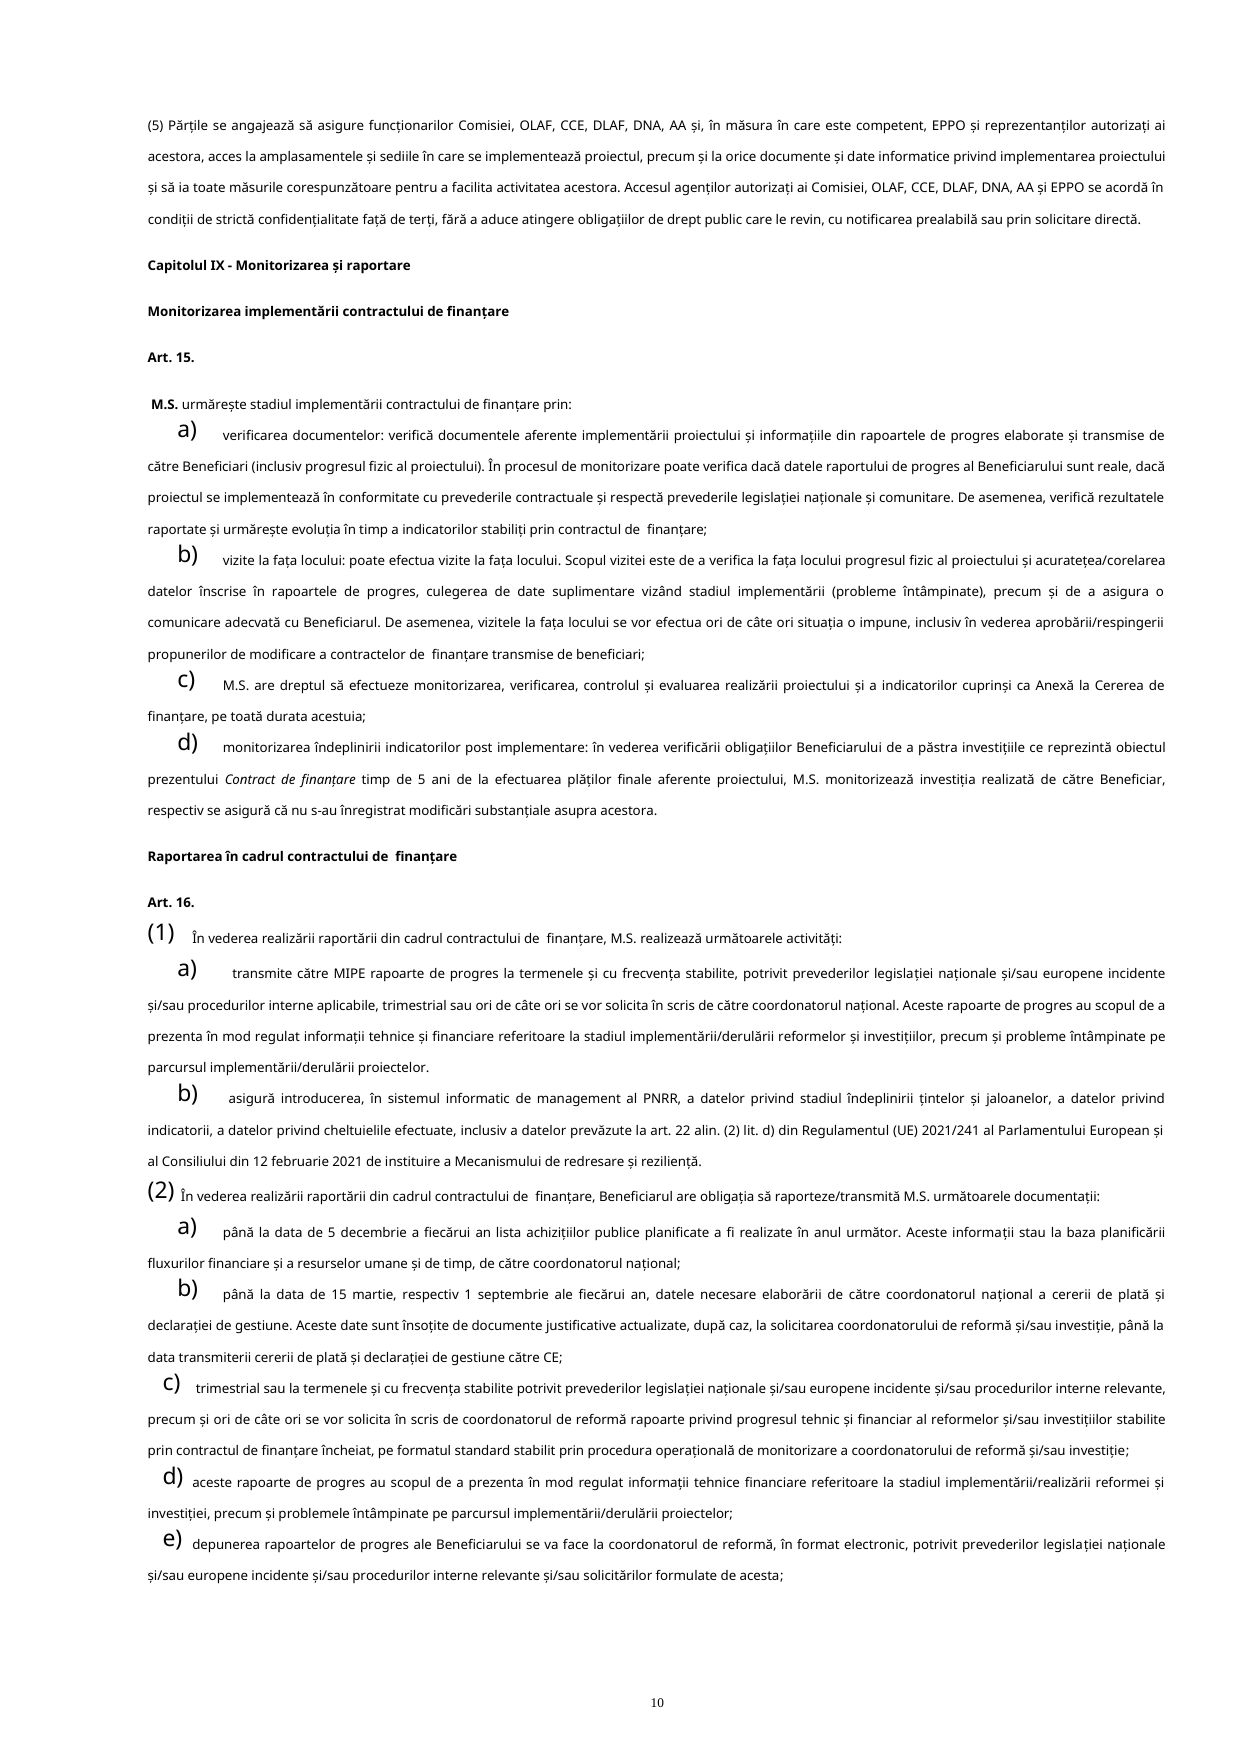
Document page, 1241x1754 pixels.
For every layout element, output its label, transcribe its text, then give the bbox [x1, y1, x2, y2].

text Monitorizarea implementării contractului de finanțare [147, 289, 1167, 321]
list monitorizarea îndeplinirii indicatorilor post implementare: în vederea verificării obligațiilor Beneficiarului de a păstra investițiile ce reprezintă obiectul prezentului Contract de finanțare timp de 5 ani de la efectuarea plăților finale aferente proiectului, M.S. monitorizează investiția realizată de către Beneficiar, respectiv se asigură că nu s-au înregistrat modificări substanțiale asupra acestora. [147, 726, 1167, 819]
list până la data de 15 martie, respectiv 1 septembrie ale fiecărui an, datele necesare elaborării de către coordonatorul naţional a cererii de plată și declarației de gestiune. Aceste date sunt însoțite de documente justificative actualizate, după caz, la solicitarea coordonatorului de reformă și/sau investiție, până la data transmiterii cererii de plată și declarației de gestiune către CE; [147, 1272, 1167, 1366]
list depunerea rapoartelor de progres ale Beneficiarului se va face la coordonatorul de reformă, în format electronic, potrivit prevederilor legislaţiei naţionale și/sau europene incidente şi/sau procedurilor interne relevante și/sau solicitărilor formulate de acesta; [147, 1522, 1167, 1585]
text Art. 16. [147, 881, 1167, 912]
list până la data de 5 decembrie a fiecărui an lista achizițiilor publice planificate a fi realizate în anul următor. Aceste informaţii stau la baza planificării fluxurilor financiare și a resurselor umane și de timp, de către coordonatorul naţional; [147, 1210, 1167, 1272]
list verificarea documentelor: verifică documentele aferente implementării proiectului și informațiile din rapoartele de progres elaborate și transmise de către Beneficiari (inclusiv progresul fizic al proiectului). În procesul de monitorizare poate verifica dacă datele raportului de progres al Beneficiarului sunt reale, dacă proiectul se implementează în conformitate cu prevederile contractuale și respectă prevederile legislației naționale și comunitare. De asemenea, verifică rezultatele raportate și urmărește evoluția în timp a indicatorilor stabiliți prin contractul de finanțare; [147, 413, 1167, 538]
text (5) Părțile se angajează să asigure funcționarilor Comisiei, OLAF, CCE, DLAF, DNA, AA și, în măsura în care este competent, EPPO și reprezentanților autorizați ai acestora, acces la amplasamentele și sediile în care se implementează proiectul, precum și la orice documente și date informatice privind implementarea proiectului și să ia toate măsurile corespunzătoare pentru a facilita activitatea acestora. Accesul agenților autorizați ai Comisiei, OLAF, CCE, DLAF, DNA, AA și EPPO se acordă în condiții de strictă confidențialitate față de terți, fără a aduce atingere obligațiilor de drept public care le revin, cu notificarea prealabilă sau prin solicitare directă. [148, 103, 1167, 228]
list vizite la fața locului: poate efectua vizite la fața locului. Scopul vizitei este de a verifica la fața locului progresul fizic al proiectului și acuratețea/corelarea datelor înscrise în rapoartele de progres, culegerea de date suplimentare vizând stadiul implementării (probleme întâmpinate), precum și de a asigura o comunicare adecvată cu Beneficiarul. De asemenea, vizitele la fața locului se vor efectua ori de câte ori situația o impune, inclusiv în vederea aprobării/respingerii propunerilor de modificare a contractelor de finanțare transmise de beneficiari; [147, 538, 1167, 663]
list dreptul să efectueze monitorizarea, verificarea, controlul și evaluarea realizării proiectului și a indicatorilor cuprinși ca Anexă la Cererea de finanțare, pe toată durata acestuia; [147, 663, 1167, 726]
list În vederea realizării raportării din cadrul contractului de finanțare, Beneficiarul are obligația să raporteze/transmită M.S. următoarele documentații: [147, 1174, 1167, 1206]
text Art. 15. [147, 336, 1167, 367]
list asigură introducerea, în sistemul informatic de management al PNRR, a datelor privind stadiul îndeplinirii țintelor și jaloanelor, a datelor privind indicatorii, a datelor privind cheltuielile efectuate, inclusiv a datelor prevăzute la art. 22 alin. (2) lit. d) din Regulamentul (UE) 2021/241 al Parlamentului European și al Consiliului din 12 februarie 2021 de instituire a Mecanismului de redresare și reziliență. [147, 1076, 1167, 1170]
list aceste rapoarte de progres au scopul de a prezenta în mod regulat informații tehnice financiare referitoare la stadiul implementării/realizării reformei și investiției, precum și problemele întâmpinate pe parcursul implementării/derulării proiectelor; [147, 1460, 1167, 1522]
text M.S. urmărește stadiul implementării contractului de finanțare prin: [147, 382, 1167, 413]
list În vederea realizării raportării din cadrul contractului de finanțare, M.S. realizează următoarele activități: [147, 916, 1167, 947]
list trimestrial sau la termenele și cu frecvența stabilite potrivit prevederilor legislaţiei naţionale și/sau europene incidente şi/sau procedurilor interne relevante, precum și ori de câte ori se vor solicita în scris de coordonatorul de reformă rapoarte privind progresul tehnic și financiar al reformelor și/sau investițiilor stabilite prin contractul de finanțare încheiat, pe formatul standard stabilit prin procedura operațională de monitorizare a coordonatorului de reformă și/sau investiție; [147, 1366, 1167, 1460]
list transmite către MIPE rapoarte de progres la termenele și cu frecvența stabilite, potrivit prevederilor legislaţiei naţionale și/sau europene incidente şi/sau procedurilor interne aplicabile, trimestrial sau ori de câte ori se vor solicita în scris de către coordonatorul național. Aceste rapoarte de progres au scopul de a prezenta în mod regulat informații tehnice și financiare referitoare la stadiul implementării/derulării reformelor și investițiilor, precum și probleme întâmpinate pe parcursul implementării/derulării proiectelor. [147, 951, 1167, 1076]
